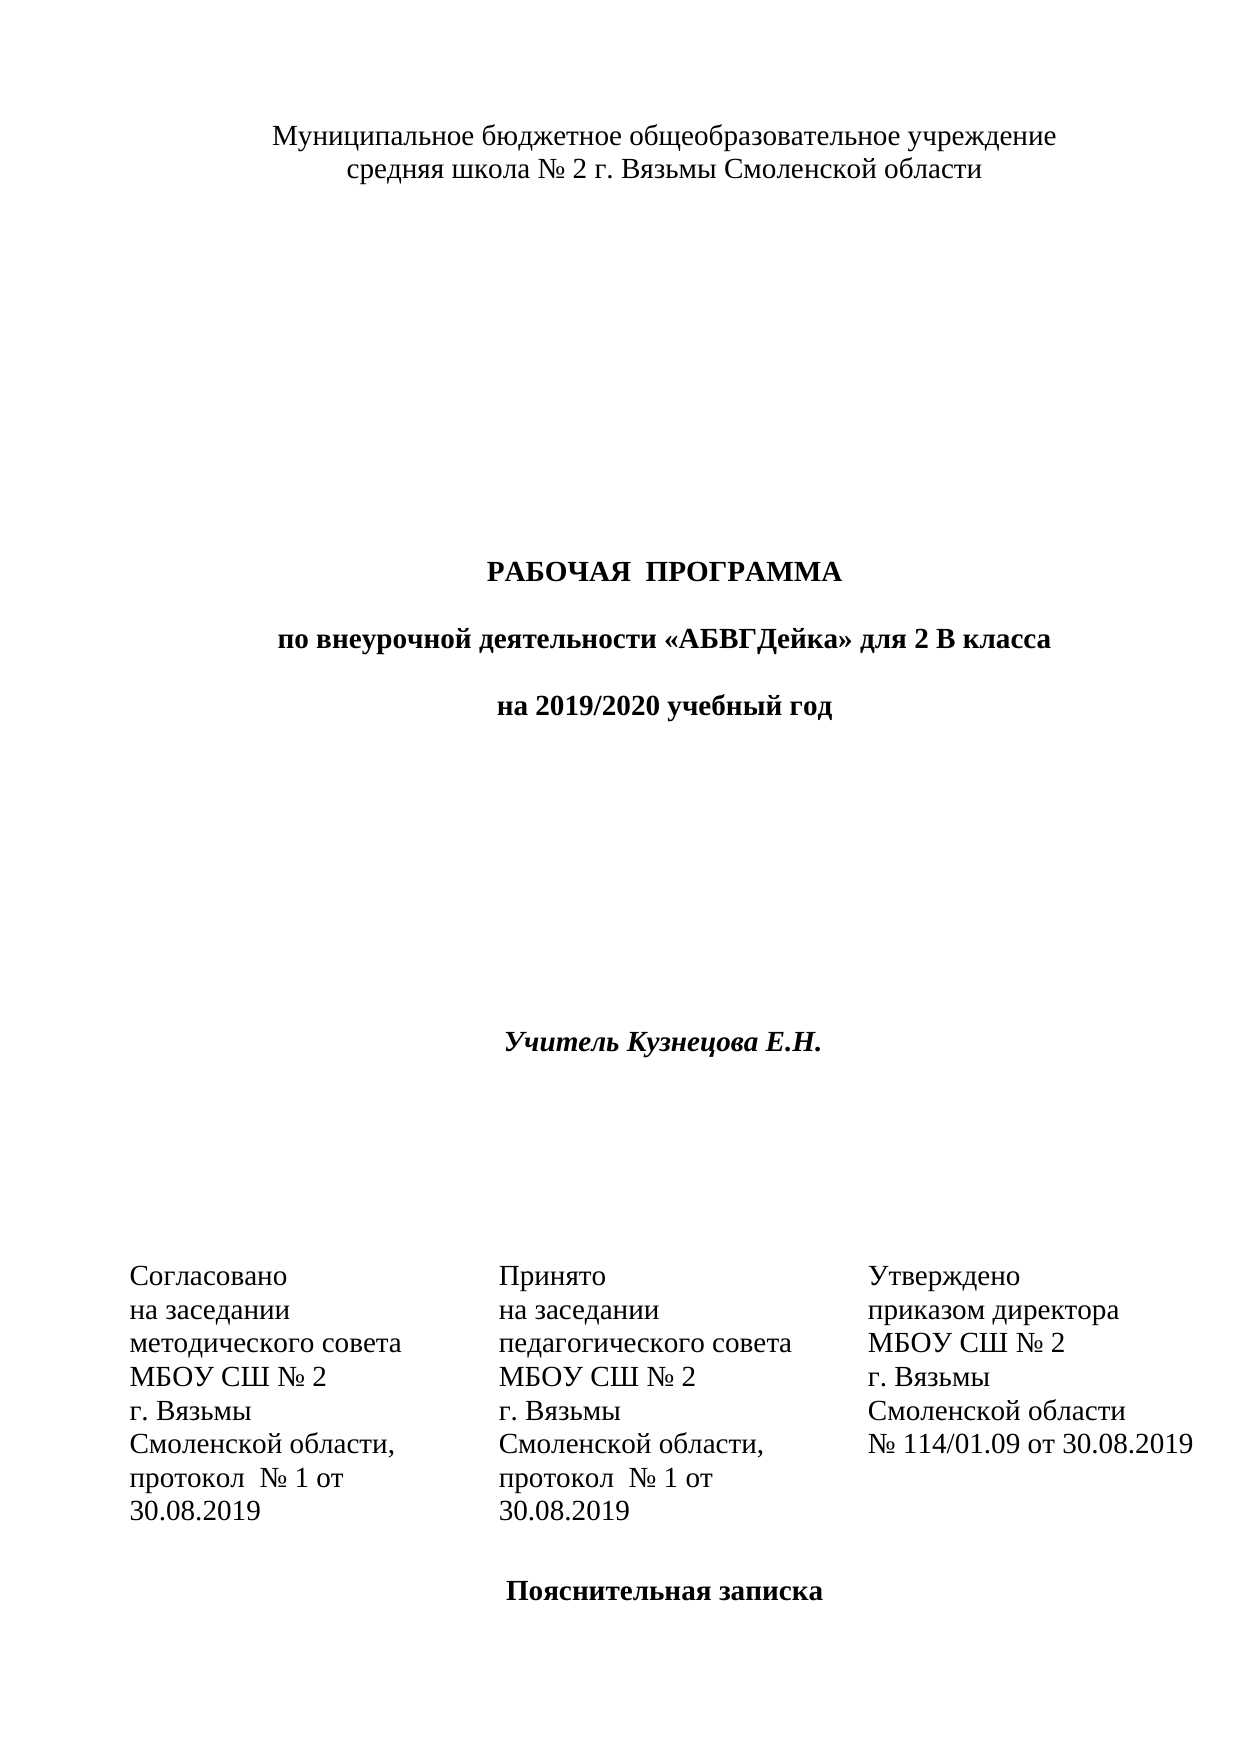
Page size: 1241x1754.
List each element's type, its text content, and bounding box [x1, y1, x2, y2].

table_header Согласовано на заседании методического совета МБОУ СШ № 2 г. Вязьмы Смоленской области, протокол № 1 от 30.08.2019 [118, 1259, 487, 1527]
text Пояснительная записка [177, 1573, 1152, 1607]
text по внеурочной деятельности «АБВГДейка» для 2 В класса [177, 621, 1152, 655]
table_header Утверждено приказом директора МБОУ СШ № 2 г. Вязьмы Смоленской области № 114/01.09 от 30.08.2019 [856, 1259, 1211, 1527]
text на 2019/2020 учебный год [177, 688, 1152, 722]
text Муниципальное бюджетное общеобразовательное учреждение [177, 118, 1152, 152]
text РАБОЧАЯ ПРОГРАММА [177, 554, 1152, 588]
text средняя школа № 2 г. Вязьмы Смоленской области [177, 152, 1152, 185]
text Учитель Кузнецова Е.Н. [177, 1024, 1152, 1057]
table_header Принято на заседании педагогического совета МБОУ СШ № 2 г. Вязьмы Смоленской области, протокол № 1 от 30.08.2019 [487, 1259, 856, 1527]
